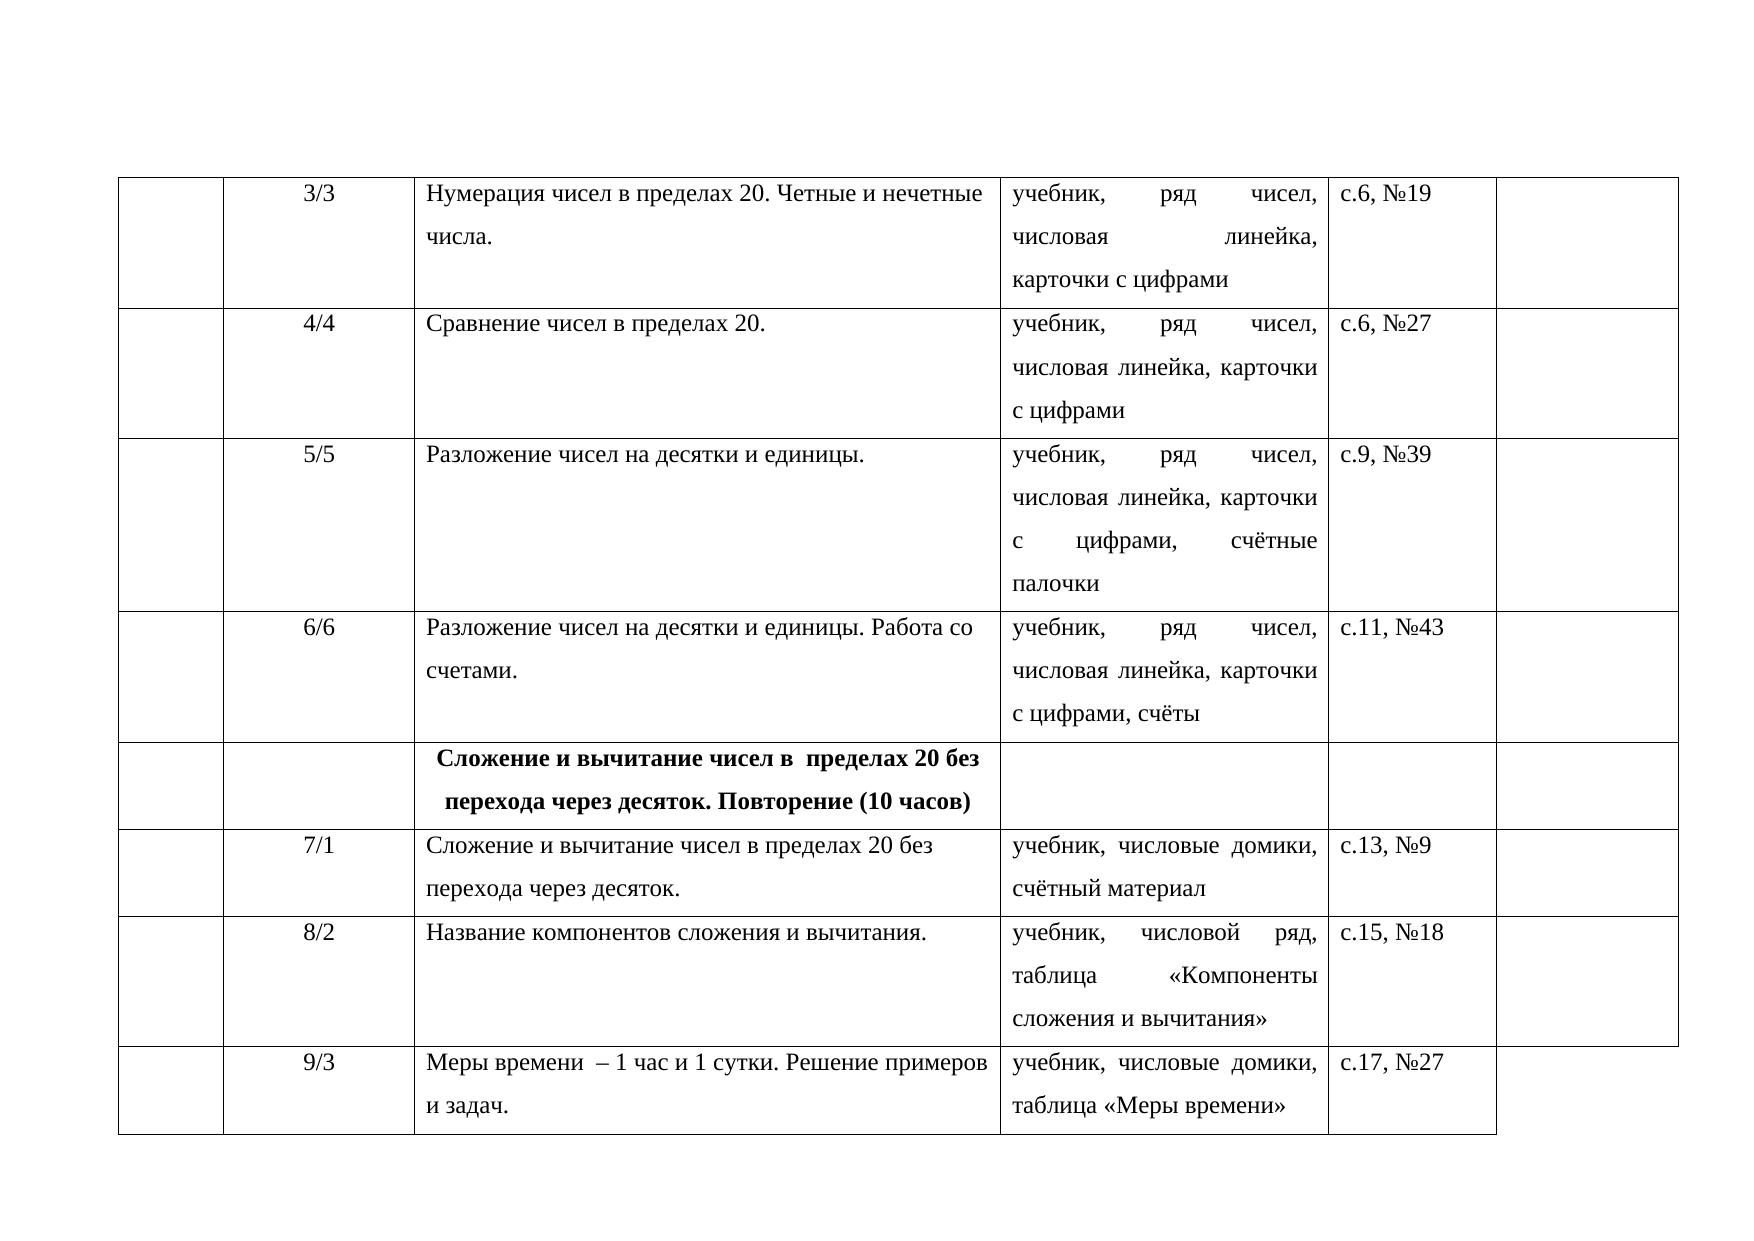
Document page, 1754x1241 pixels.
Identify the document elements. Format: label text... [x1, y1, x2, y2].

table_cell 7/1 [224, 830, 414, 916]
table_cell учебник, ряд чисел, числовая линейка, карточки с цифрами, счёты [1001, 612, 1328, 742]
table_cell с.6, №27 [1329, 309, 1496, 438]
table_cell [119, 178, 223, 307]
table_cell 8/2 [224, 917, 414, 1046]
table_cell Сложение и вычитание чисел в пределах 20 без перехода через десяток. [415, 830, 1000, 916]
table_cell учебник, числовые домики, таблица «Меры времени» [1001, 1047, 1328, 1133]
table_cell Название компонентов сложения и вычитания. [415, 917, 1000, 1046]
table_cell [1001, 743, 1328, 829]
table_cell с.6, №19 [1329, 178, 1496, 307]
table_cell Разложение чисел на десятки и единицы. Работа со счетами. [415, 612, 1000, 742]
table_cell 5/5 [224, 439, 414, 611]
table_cell учебник, ряд чисел, числовая линейка, карточки с цифрами [1001, 178, 1328, 307]
table_cell 9/3 [224, 1047, 414, 1133]
table_cell Нумерация чисел в пределах 20. Четные и нечетные числа. [415, 178, 1000, 307]
table_cell 3/3 [224, 178, 414, 307]
table_cell с.17, №27 [1329, 1047, 1496, 1133]
table_cell [119, 309, 223, 438]
table_cell [1497, 309, 1678, 438]
table_cell 6/6 [224, 612, 414, 742]
table_cell Разложение чисел на десятки и единицы. [415, 439, 1000, 611]
table_cell [119, 743, 223, 829]
table_cell [1497, 439, 1678, 611]
table_cell учебник, числовые домики, счётный материал [1001, 830, 1328, 916]
table_cell [1497, 830, 1678, 916]
table_cell [119, 439, 223, 611]
table_cell учебник, ряд чисел, числовая линейка, карточки с цифрами, счётные палочки [1001, 439, 1328, 611]
table_cell учебник, числовой ряд, таблица «Компоненты сложения и вычитания» [1001, 917, 1328, 1046]
table_cell с.13, №9 [1329, 830, 1496, 916]
table_cell с.15, №18 [1329, 917, 1496, 1046]
table_cell [224, 743, 414, 829]
table_cell [119, 830, 223, 916]
table_cell с.11, №43 [1329, 612, 1496, 742]
table_cell [1497, 917, 1678, 1046]
table_cell [119, 612, 223, 742]
table_cell Меры времени – 1 час и 1 сутки. Решение примеров и задач. [415, 1047, 1000, 1133]
table_cell с.9, №39 [1329, 439, 1496, 611]
table_cell [119, 917, 223, 1046]
table_cell [1497, 743, 1678, 829]
table_cell [119, 1047, 223, 1133]
table_cell [1329, 743, 1496, 829]
table_cell учебник, ряд чисел, числовая линейка, карточки с цифрами [1001, 309, 1328, 438]
table_cell Сложение и вычитание чисел в пределах 20 без перехода через десяток. Повторение (10 часов) [415, 743, 1000, 829]
table_cell Сравнение чисел в пределах 20. [415, 309, 1000, 438]
table_cell [1497, 612, 1678, 742]
table_cell 4/4 [224, 309, 414, 438]
table_cell [1497, 178, 1678, 307]
